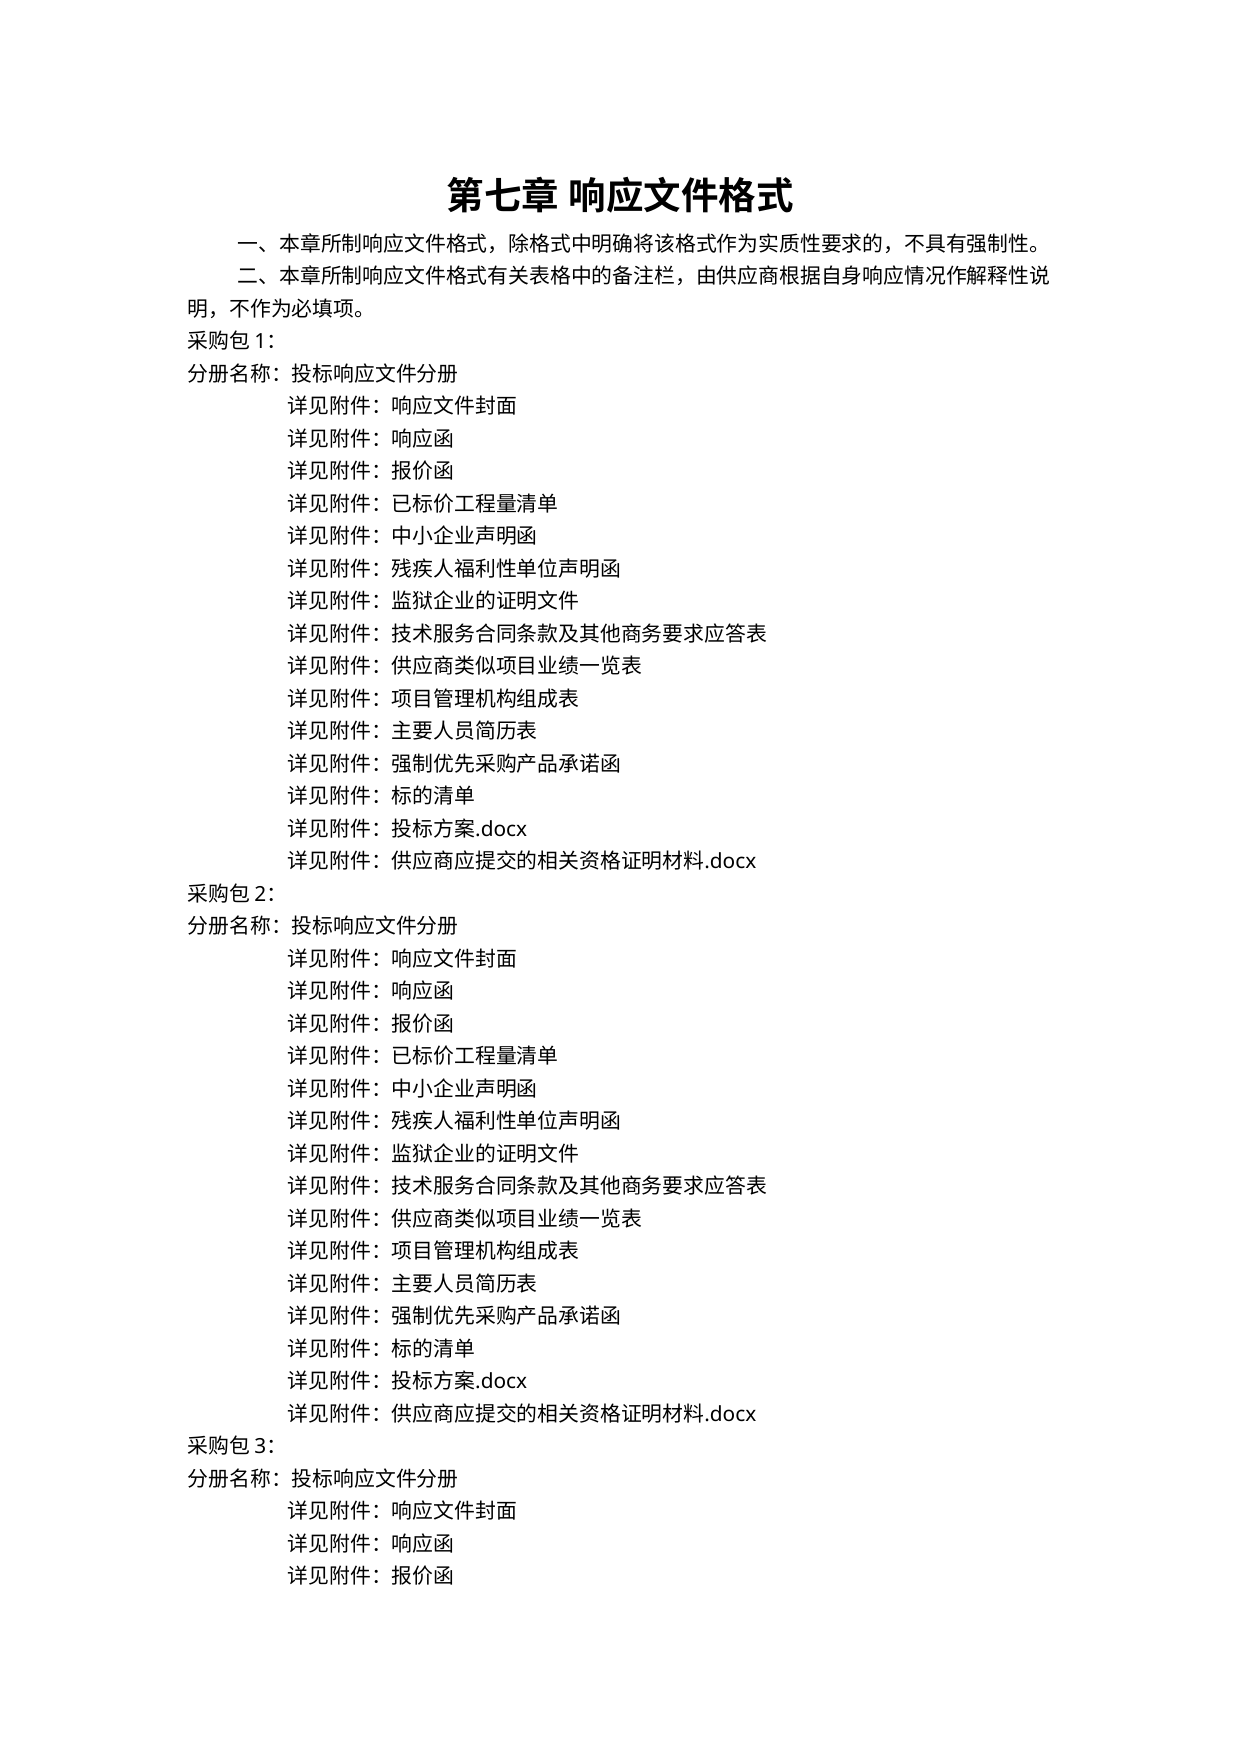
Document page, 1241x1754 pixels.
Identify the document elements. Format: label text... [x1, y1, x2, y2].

text 详见附件：主要人员简历表 [187, 714, 1053, 747]
text 详见附件：强制优先采购产品承诺函 [187, 747, 1053, 779]
text 详见附件：响应文件封面 [187, 389, 1053, 422]
text 详见附件：项目管理机构组成表 [187, 682, 1053, 714]
text 详见附件：响应函 [187, 1527, 1053, 1559]
text 详见附件：项目管理机构组成表 [187, 1234, 1053, 1267]
text 详见附件：报价函 [187, 454, 1053, 487]
text 分册名称：投标响应文件分册 [187, 909, 1053, 942]
text 详见附件：主要人员简历表 [187, 1267, 1053, 1299]
text 详见附件：供应商类似项目业绩一览表 [187, 649, 1053, 682]
text 采购包3： [187, 1429, 1053, 1462]
text 分册名称：投标响应文件分册 [187, 1462, 1053, 1494]
text 详见附件：强制优先采购产品承诺函 [187, 1299, 1053, 1332]
text 采购包2： [187, 877, 1053, 909]
text 详见附件：已标价工程量清单 [187, 487, 1053, 519]
text 详见附件：响应函 [187, 422, 1053, 454]
text 详见附件：投标方案.docx [187, 1364, 1053, 1397]
text 详见附件：中小企业声明函 [187, 1072, 1053, 1104]
text 采购包1： [187, 324, 1053, 357]
text 详见附件：供应商应提交的相关资格证明材料.docx [187, 844, 1053, 877]
text 详见附件：技术服务合同条款及其他商务要求应答表 [187, 1169, 1053, 1202]
text 详见附件：供应商应提交的相关资格证明材料.docx [187, 1397, 1053, 1429]
text 一、本章所制响应文件格式，除格式中明确将该格式作为实质性要求的，不具有强制性。 [187, 227, 1053, 259]
text 详见附件：投标方案.docx [187, 812, 1053, 844]
text 详见附件：响应函 [187, 974, 1053, 1007]
text 详见附件：报价函 [187, 1007, 1053, 1039]
text 详见附件：供应商类似项目业绩一览表 [187, 1202, 1053, 1234]
text 详见附件：技术服务合同条款及其他商务要求应答表 [187, 617, 1053, 649]
text 详见附件：已标价工程量清单 [187, 1039, 1053, 1072]
text 详见附件：标的清单 [187, 779, 1053, 812]
text 详见附件：标的清单 [187, 1332, 1053, 1364]
text 详见附件：监狱企业的证明文件 [187, 1137, 1053, 1169]
text 详见附件：残疾人福利性单位声明函 [187, 552, 1053, 584]
text 详见附件：响应文件封面 [187, 942, 1053, 974]
text 详见附件：响应文件封面 [187, 1494, 1053, 1527]
text 详见附件：中小企业声明函 [187, 519, 1053, 552]
text 二、本章所制响应文件格式有关表格中的备注栏，由供应商根据自身响应情况作解释性说明，不作为必填项。 [187, 259, 1053, 324]
text 详见附件：残疾人福利性单位声明函 [187, 1104, 1053, 1137]
text 第七章 响应文件格式 [187, 162, 1053, 227]
text 详见附件：监狱企业的证明文件 [187, 584, 1053, 617]
text 分册名称：投标响应文件分册 [187, 357, 1053, 389]
text 详见附件：报价函 [187, 1559, 1053, 1592]
